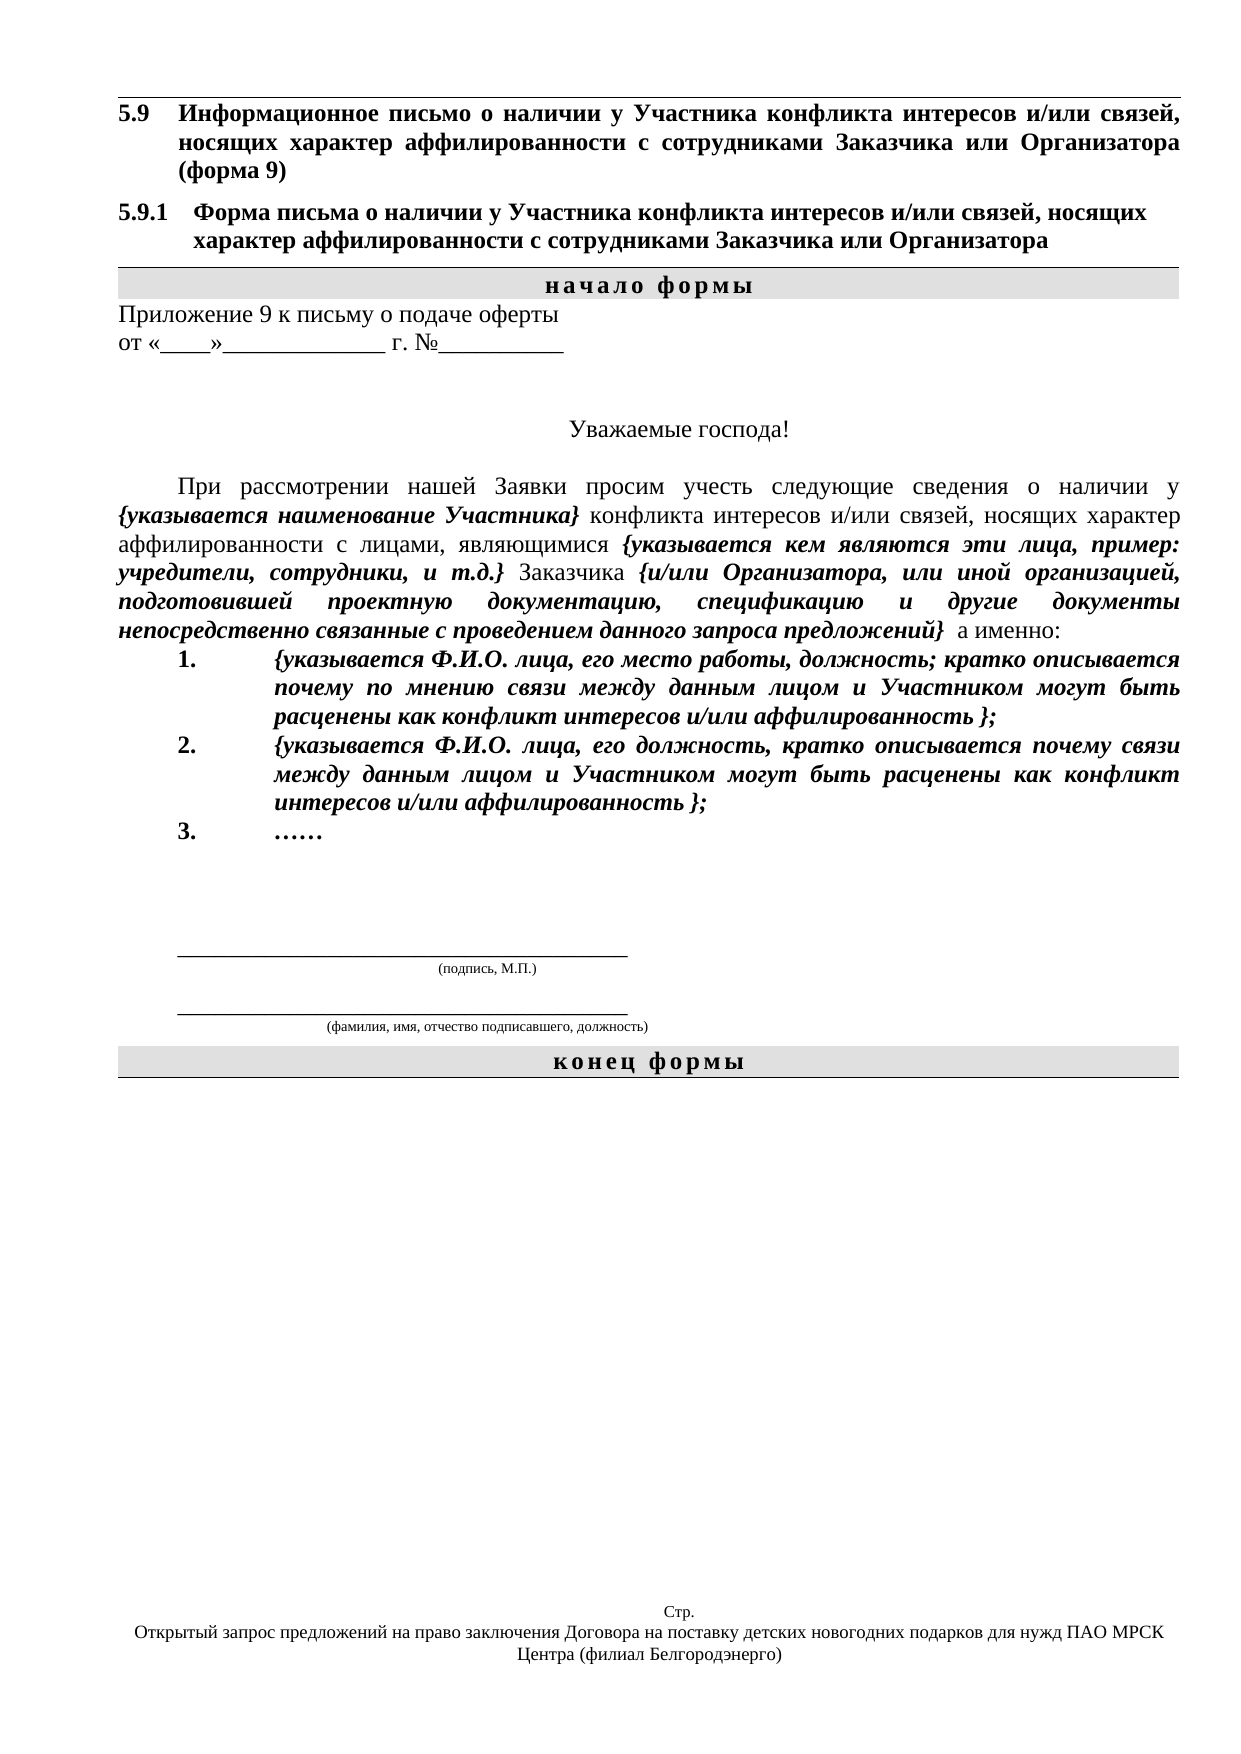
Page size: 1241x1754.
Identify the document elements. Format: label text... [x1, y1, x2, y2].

list …… [177, 816, 1181, 845]
text (подпись, М.П.) [118, 960, 797, 989]
text Приложение 9 к письму о подаче оферты от «____»_____________ г. №__________ [118, 299, 1181, 356]
list {указывается Ф.И.О. лица, его место работы, должность; кратко описывается почему по мнению связи между данным лицом и Участником могут быть расценены как конфликт интересов и/или аффилированность }; [177, 644, 1181, 730]
text (фамилия, имя, отчество подписавшего, должность) [118, 1017, 797, 1046]
list {указывается Ф.И.О. лица, его должность, кратко описывается почему связи между данным лицом и Участником могут быть расценены как конфликт интересов и/или аффилированность }; [177, 730, 1181, 816]
subtitle Информационное письмо о наличии у Участника конфликта интересов и/или связей, носящих характер аффилированности с сотрудниками Заказчика или Организатора (форма 9) [118, 98, 1181, 184]
text ____________________________________ [118, 931, 1181, 960]
subtitle Форма письма о наличии у Участника конфликта интересов и/или связей, носящих характер аффилированности с сотрудниками Заказчика или Организатора [118, 197, 1181, 254]
text Уважаемые господа! [118, 414, 1181, 442]
text конец формы [118, 1046, 1179, 1077]
text При рассмотрении нашей Заявки просим учесть следующие сведения о наличии у {указывается наименование Участника} конфликта интересов и/или связей, носящих характер аффилированности с лицами, являющимися {указывается кем являются эти лица, пример: учредители, сотрудники, и т.д.} Заказчика {и/или Организатора, или иной организацией, подготовившей проектную документацию, спецификацию и другие документы непосредственно связанные с проведением данного запроса предложений} а именно: [118, 471, 1181, 644]
text ____________________________________ [118, 989, 1181, 1017]
text начало формы [118, 268, 1179, 299]
